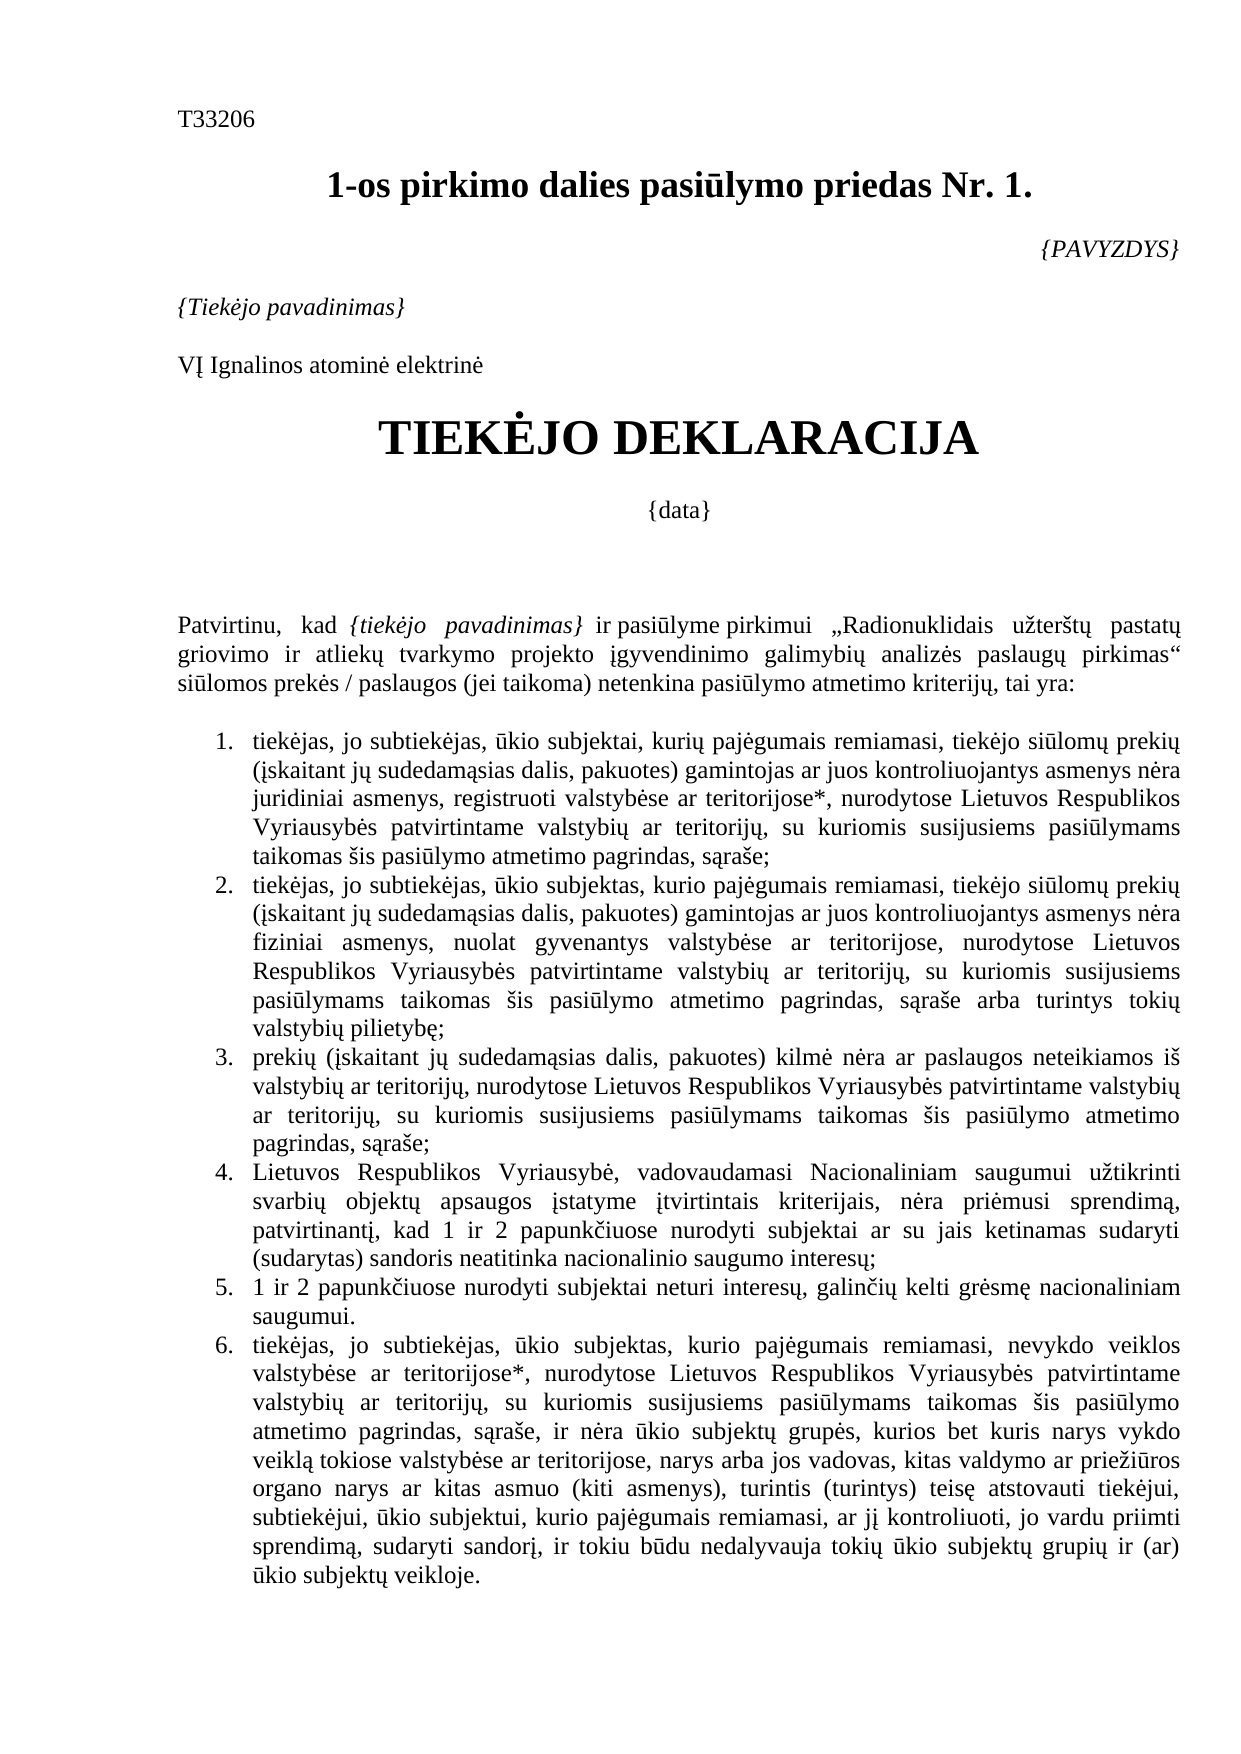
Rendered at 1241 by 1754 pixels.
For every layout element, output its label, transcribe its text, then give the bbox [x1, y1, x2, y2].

text {PAVYZDYS} [177, 234, 1181, 263]
list Lietuvos Respublikos Vyriausybė, vadovaudamasi Nacionaliniam saugumui užtikrinti svarbių objektų apsaugos įstatyme įtvirtintais kriterijais, nėra priėmusi sprendimą, patvirtinantį, kad 1 ir 2 papunkčiuose nurodyti subjektai ar su jais ketinamas sudaryti (sudarytas) sandoris neatitinka nacionalinio saugumo interesų; [215, 1157, 1181, 1272]
list tiekėjas, jo subtiekėjas, ūkio subjektai, kurių pajėgumais remiamasi, tiekėjo siūlomų prekių (įskaitant jų sudedamąsias dalis, pakuotes) gamintojas ar juos kontroliuojantys asmenys nėra juridiniai asmenys, registruoti valstybėse ar teritorijose*, nurodytose Lietuvos Respublikos Vyriausybės patvirtintame valstybių ar teritorijų, su kuriomis susijusiems pasiūlymams taikomas šis pasiūlymo atmetimo pagrindas, sąraše; [215, 726, 1181, 870]
list tiekėjas, jo subtiekėjas, ūkio subjektas, kurio pajėgumais remiamasi, tiekėjo siūlomų prekių (įskaitant jų sudedamąsias dalis, pakuotes) gamintojas ar juos kontroliuojantys asmenys nėra fiziniai asmenys, nuolat gyvenantys valstybėse ar teritorijose, nurodytose Lietuvos Respublikos Vyriausybės patvirtintame valstybių ar teritorijų, su kuriomis susijusiems pasiūlymams taikomas šis pasiūlymo atmetimo pagrindas, sąraše arba turintys tokių valstybių pilietybę; [215, 870, 1181, 1042]
text {data} [177, 495, 1181, 523]
list tiekėjas, jo subtiekėjas, ūkio subjektas, kurio pajėgumais remiamasi, nevykdo veiklos valstybėse ar teritorijose*, nurodytose Lietuvos Respublikos Vyriausybės patvirtintame valstybių ar teritorijų, su kuriomis susijusiems pasiūlymams taikomas šis pasiūlymo atmetimo pagrindas, sąraše, ir nėra ūkio subjektų grupės, kurios bet kuris narys vykdo veiklą tokiose valstybėse ar teritorijose, narys arba jos vadovas, kitas valdymo ar priežiūros organo narys ar kitas asmuo (kiti asmenys), turintis (turintys) teisę atstovauti tiekėjui, subtiekėjui, ūkio subjektui, kurio pajėgumais remiamasi, ar jį kontroliuoti, jo vardu priimti sprendimą, sudaryti sandorį, ir tokiu būdu nedalyvauja tokių ūkio subjektų grupių ir (ar) ūkio subjektų veikloje. [215, 1330, 1181, 1588]
subtitle TIEKĖJO DEKLARACIJA [177, 408, 1181, 466]
list prekių (įskaitant jų sudedamąsias dalis, pakuotes) kilmė nėra ar paslaugos neteikiamos iš valstybių ar teritorijų, nurodytose Lietuvos Respublikos Vyriausybės patvirtintame valstybių ar teritorijų, su kuriomis susijusiems pasiūlymams taikomas šis pasiūlymo atmetimo pagrindas, sąraše; [215, 1042, 1181, 1157]
text Patvirtinu, kad {tiekėjo pavadinimas} ir pasiūlyme pirkimui „Radionuklidais užterštų pastatų griovimo ir atliekų tvarkymo projekto įgyvendinimo galimybių analizės paslaugų pirkimas“ siūlomos prekės / paslaugos (jei taikoma) netenkina pasiūlymo atmetimo kriterijų, tai yra: [177, 611, 1181, 697]
list 1 ir 2 papunkčiuose nurodyti subjektai neturi interesų, galinčių kelti grėsmę nacionaliniam saugumui. [215, 1272, 1181, 1330]
text VĮ Ignalinos atominė elektrinė [177, 350, 1181, 379]
subtitle 1-os pirkimo dalies pasiūlymo priedas Nr. 1. [177, 162, 1181, 205]
text {Tiekėjo pavadinimas} [177, 292, 1181, 321]
